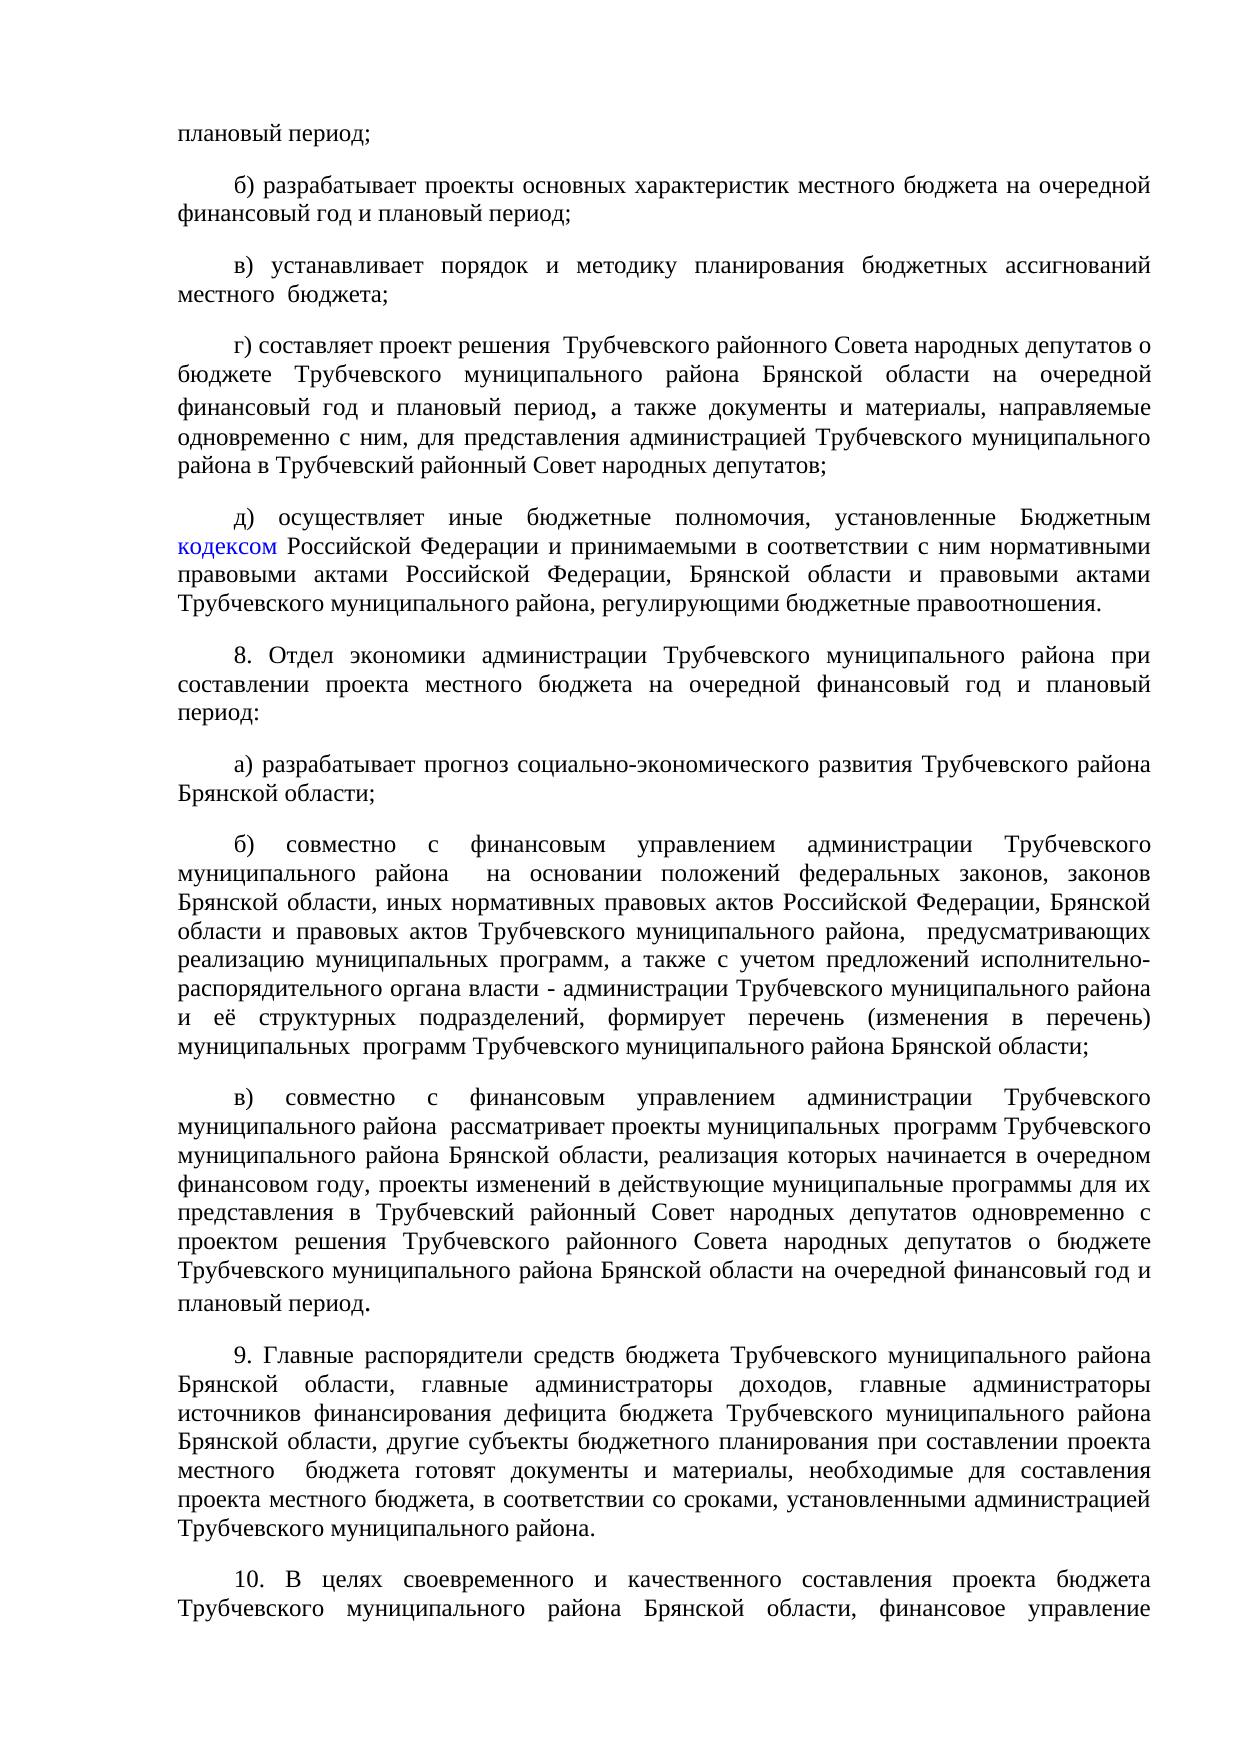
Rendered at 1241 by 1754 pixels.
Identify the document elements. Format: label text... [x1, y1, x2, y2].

text б) разрабатывает проекты основных характеристик местного бюджета на очередной финансовый год и плановый период; [177, 170, 1152, 227]
text в) устанавливает порядок и методику планирования бюджетных ассигнований местного бюджета; [177, 250, 1152, 308]
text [177, 118, 1152, 147]
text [177, 1564, 1152, 1622]
text 8. Отдел экономики администрации Трубчевского муниципального района при составлении проекта местного бюджета на очередной финансовый год и плановый период: [177, 640, 1152, 726]
text в) совместно с финансовым управлением администрации Трубчевского муниципального района рассматривает проекты муниципальных программ Трубчевского муниципального района Брянской области, реализация которых начинается в очередном финансовом году, проекты изменений в действующие муниципальные программы для их представления в Трубчевский районный Совет народных депутатов одновременно с проектом решения Трубчевского районного Совета народных депутатов о бюджете Трубчевского муниципального района Брянской области на очередной финансовый год и плановый период. [177, 1082, 1152, 1317]
text г) составляет проект решения Трубчевского районного Совета народных депутатов о бюджете Трубчевского муниципального района Брянской области на очередной финансовый год и плановый период, а также документы и материалы, направляемые одновременно с ним, для представления администрацией Трубчевского муниципального района в Трубчевский районный Совет народных депутатов; [177, 331, 1152, 479]
text 9. Главные распорядители средств бюджета Трубчевского муниципального района Брянской области, главные администраторы доходов, главные администраторы источников финансирования дефицита бюджета Трубчевского муниципального района Брянской области, другие субъекты бюджетного планирования при составлении проекта местного бюджета готовят документы и материалы, необходимые для составления проекта местного бюджета, в соответствии со сроками, установленными администрацией Трубчевского муниципального района. [177, 1340, 1152, 1541]
text д) осуществляет иные бюджетные полномочия, установленные Бюджетным кодексом Российской Федерации и принимаемыми в соответствии с ним нормативными правовыми актами Российской Федерации, Брянской области и правовыми актами Трубчевского муниципального района, регулирующими бюджетные правоотношения. [177, 502, 1152, 617]
text а) разрабатывает прогноз социально-экономического развития Трубчевского района Брянской области; [177, 749, 1152, 807]
text б) совместно с финансовым управлением администрации Трубчевского муниципального района на основании положений федеральных законов, законов Брянской области, иных нормативных правовых актов Российской Федерации, Брянской области и правовых актов Трубчевского муниципального района, предусматривающих реализацию муниципальных программ, а также с учетом предложений исполнительно-распорядительного органа власти - администрации Трубчевского муниципального района и её структурных подразделений, формирует перечень (изменения в перечень) муниципальных программ Трубчевского муниципального района Брянской области; [177, 829, 1152, 1059]
